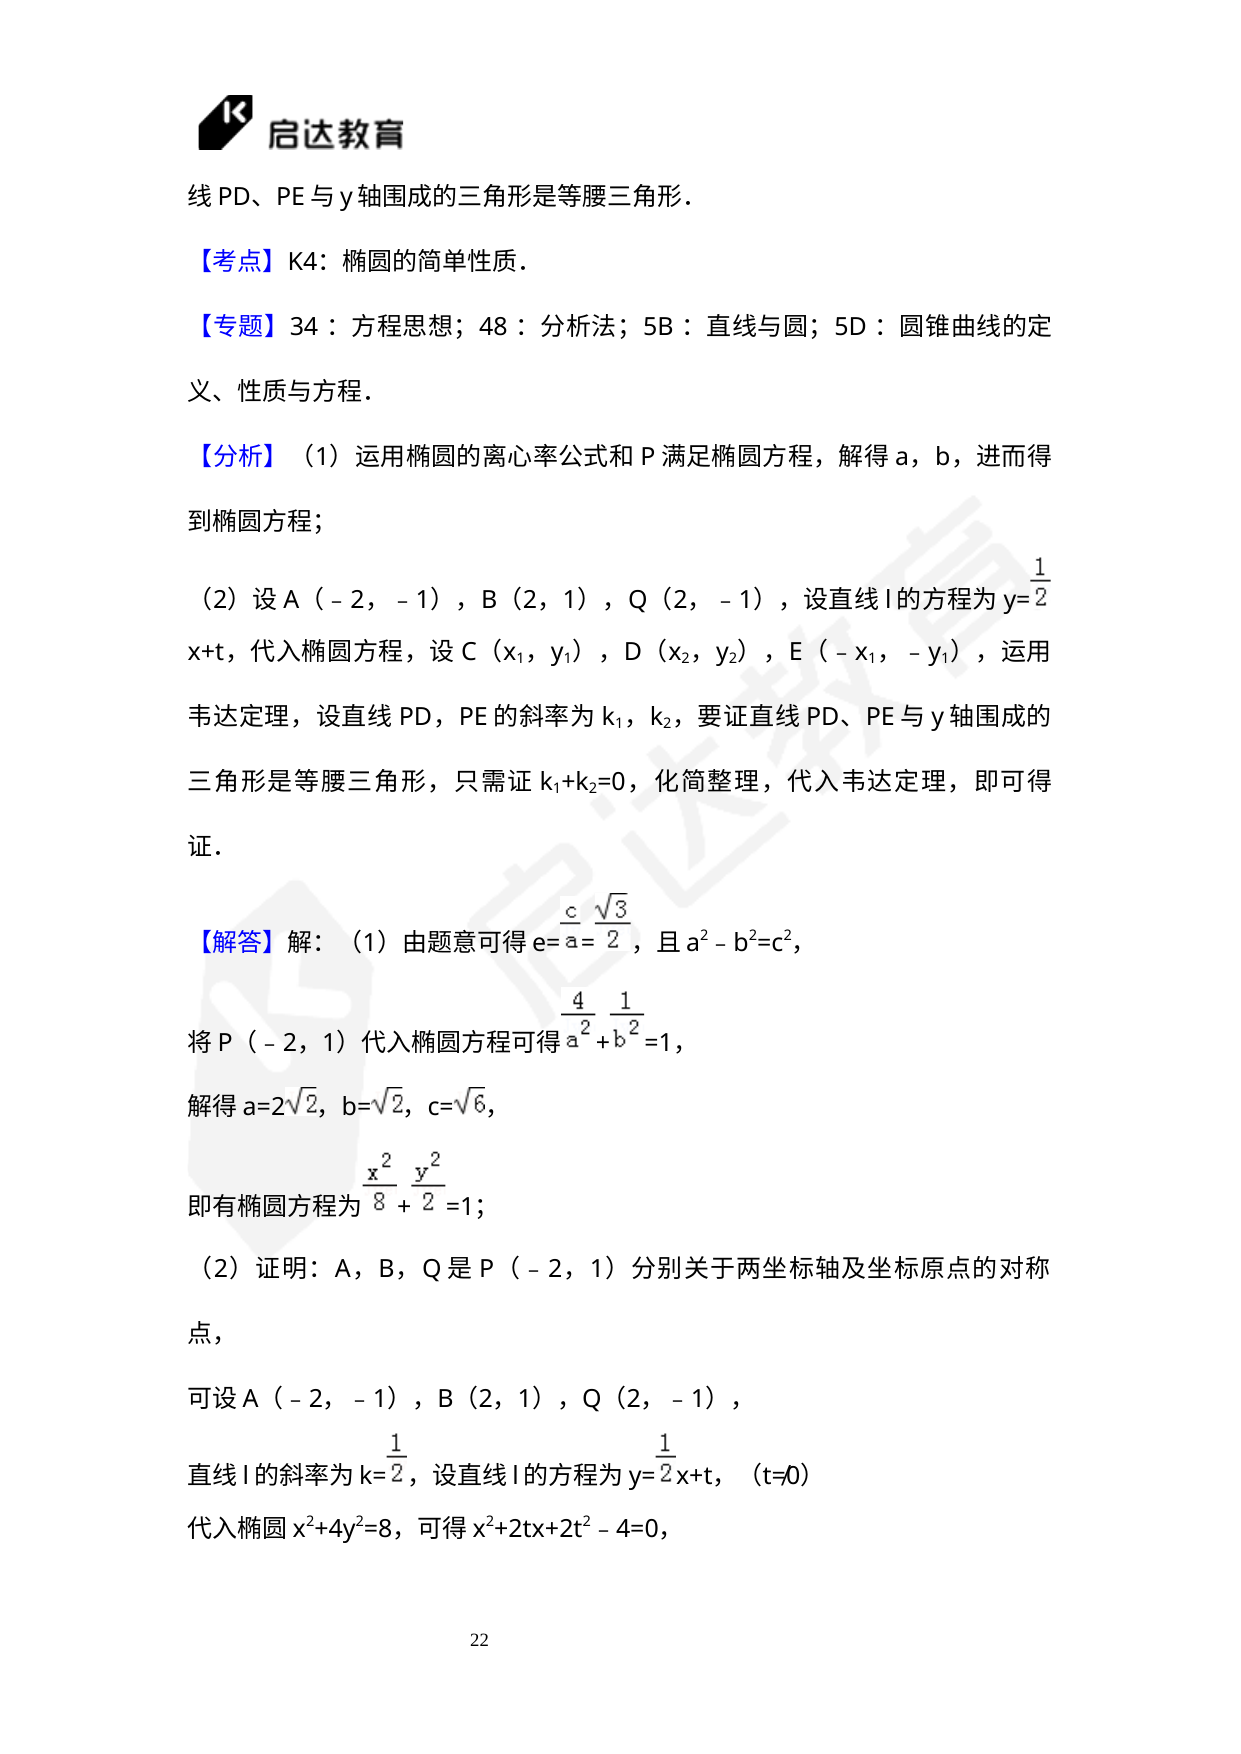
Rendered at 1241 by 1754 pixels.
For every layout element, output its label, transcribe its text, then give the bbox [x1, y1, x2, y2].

text 解得a=2，b=，c=， [187, 1072, 1053, 1137]
text 代入椭圆x2+4y2=8，可得x2+2tx+2t2﹣4=0， [187, 1494, 1053, 1559]
text 可设A（﹣2，﹣1），B（2，1），Q（2，﹣1）， [187, 1364, 1053, 1429]
picture [560, 896, 581, 951]
text （2）证明：A，B，Q是P（﹣2，1）分别关于两坐标轴及坐标原点的对称点， [187, 1234, 1053, 1364]
text 【分析】（1）运用椭圆的离心率公式和P满足椭圆方程，解得a，b，进而得到椭圆方程； [187, 422, 1053, 552]
picture [198, 95, 404, 150]
text （2）设A，B，Q是P分别关于两坐标轴及坐标原点的对称点，平行于AB的直线l交C1于异于P、Q的两点C，D，点C关于原点的对称点为E．证明：直线PD、PE与y轴围成的三角形是等腰三角形． [187, 162, 1053, 227]
text 【解答】解：（1）由题意可得e==，且a2﹣b2=c2， [187, 877, 1053, 974]
text 【专题】34 ：方程思想；48 ：分析法；5B ：直线与圆；5D ：圆锥曲线的定义、性质与方程． [187, 292, 1053, 422]
picture [411, 1149, 446, 1215]
picture [594, 893, 631, 951]
picture [1030, 553, 1051, 609]
picture [285, 1087, 317, 1116]
text 【考点】K4：椭圆的简单性质． [187, 227, 1053, 292]
picture [609, 987, 645, 1052]
picture [655, 1429, 676, 1485]
text （2）设A（﹣2，﹣1），B（2，1），Q（2，﹣1），设直线l的方程为y=x+t，代入椭圆方程，设C（x1，y1），D（x2，y2），E（﹣x1，﹣y1），运用韦达定理，设直线PD，PE的斜率为k1，k2，要证直线PD、PE与y轴围成的三角形是等腰三角形，只需证k1+k2=0，化简整理，代入韦达定理，即可得证． [187, 552, 1053, 877]
picture [561, 987, 596, 1052]
text 将P（﹣2，1）代入椭圆方程可得+=1， [187, 974, 1053, 1072]
picture [362, 1150, 397, 1215]
picture [453, 1087, 485, 1116]
text 即有椭圆方程为+=1； [187, 1137, 1053, 1234]
picture [371, 1087, 403, 1116]
text 直线l的斜率为k=，设直线l的方程为y=x+t，（t≠0） [187, 1429, 1053, 1494]
picture [386, 1429, 407, 1485]
